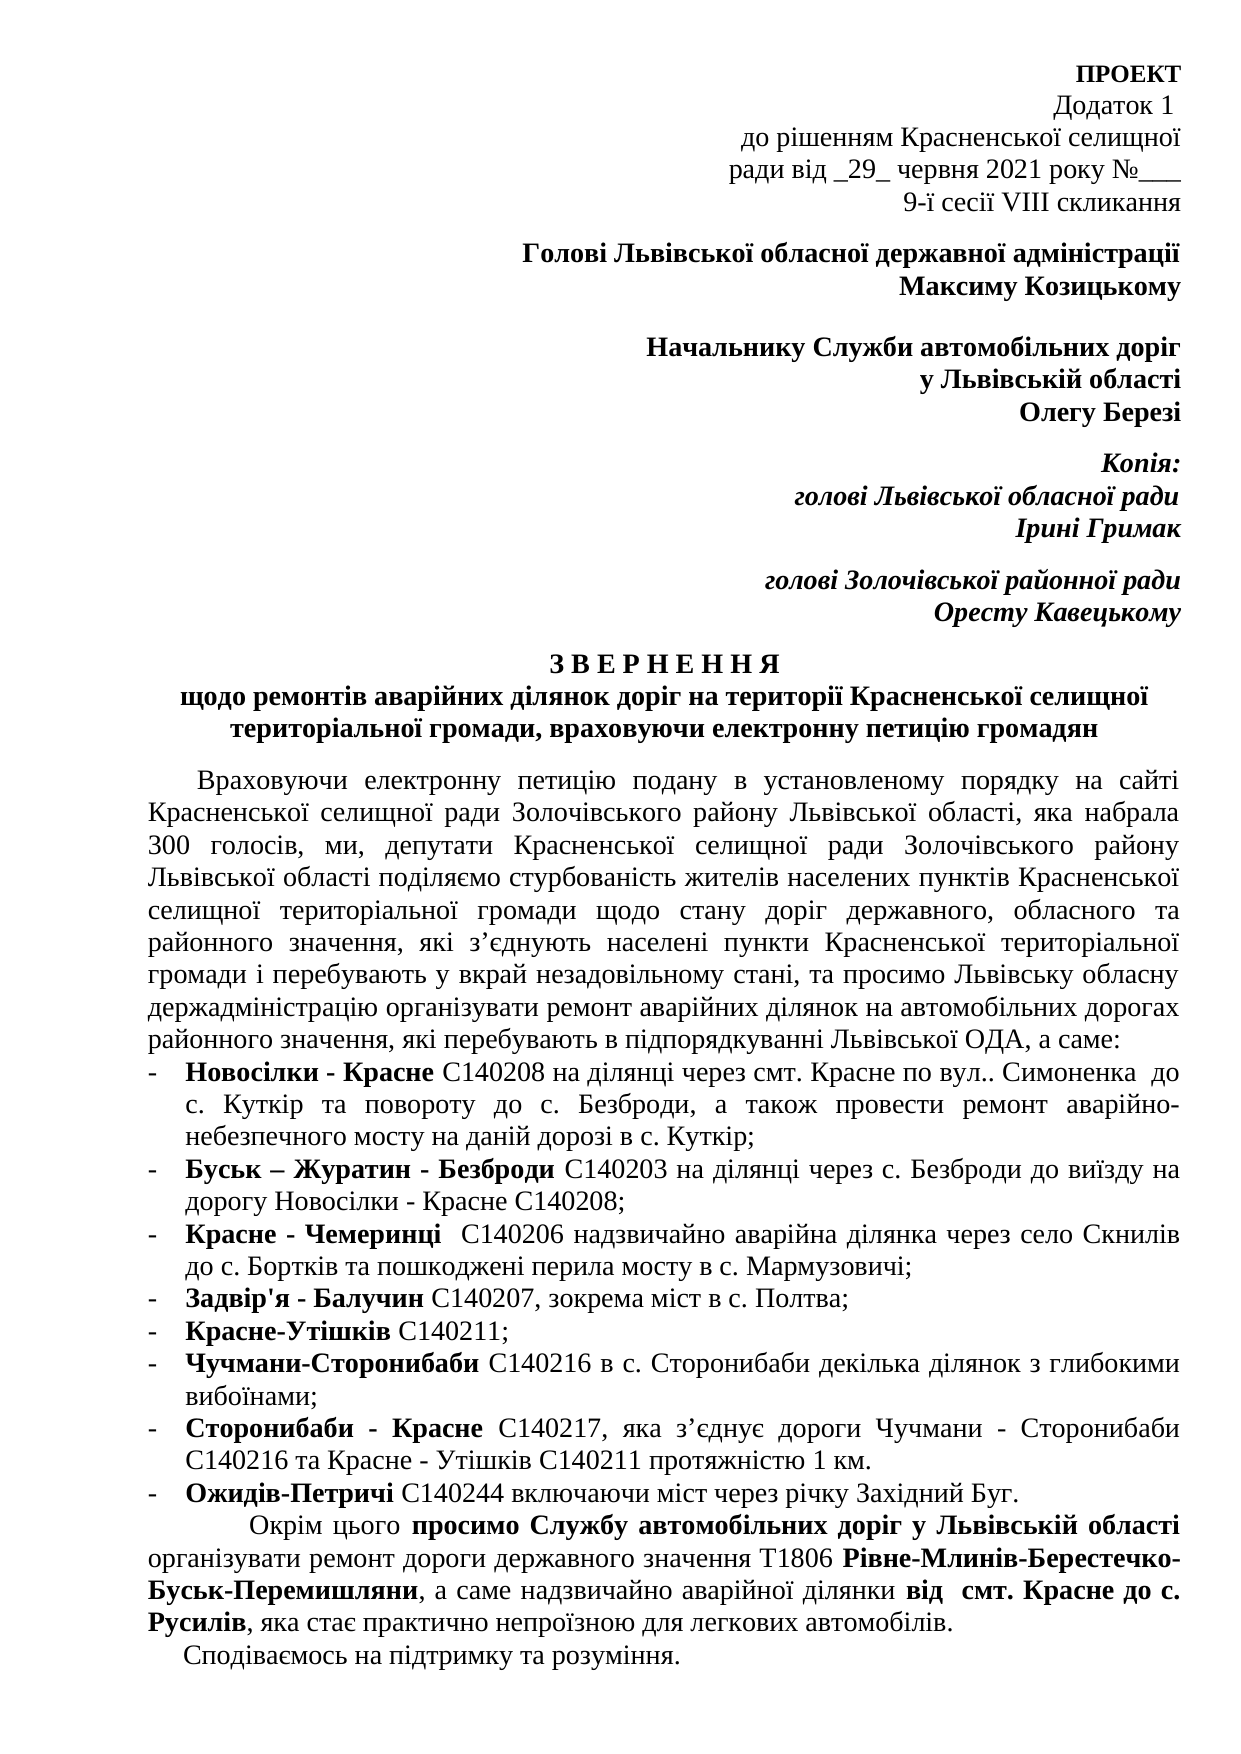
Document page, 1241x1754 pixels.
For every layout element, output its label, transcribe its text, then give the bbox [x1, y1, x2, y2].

text до рішенням Красненської селищної [148, 120, 1181, 153]
text Ірині Гримак [148, 511, 1181, 544]
text Голові Львівської обласної державної адміністрації Максиму Козицькому [148, 237, 1181, 301]
text Додаток 1 [148, 88, 1181, 120]
list Задвір'я - Балучин С140207, зокрема міст в с. Полтва; [148, 1281, 1181, 1314]
text Сподіваємось на підтримку та розуміння. [148, 1638, 1181, 1670]
list Сторонибаби - Красне С140217, яка з’єднує дороги Чучмани - Сторонибаби С140216 та Красне - Утішків С140211 протяжністю 1 км. [148, 1411, 1181, 1476]
text голові Львівської обласної ради [148, 479, 1181, 511]
text Окрім цього просимо Службу автомобільних доріг у Львівській області організувати ремонт дороги державного значення Т1806 Рівне-Млинів-Берестечко-Буськ-Перемишляни, а саме надзвичайно аварійної ділянки від смт. Красне до с. Русилів, яка стає практично непроїзною для легкових автомобілів. [148, 1508, 1181, 1638]
list Ожидів-Петричі С140244 включаючи міст через річку Західний Буг. [148, 1476, 1181, 1508]
text Оресту Кавецькому [148, 595, 1181, 628]
list Буськ – Журатин - Безброди С140203 на ділянці через с. Безброди до виїзду на дорогу Новосілки - Красне С140208; [148, 1152, 1181, 1217]
text щодо ремонтів аварійних ділянок доріг на території Красненської селищної територіальної громади, враховуючи електронну петицію громадян [148, 679, 1181, 744]
list Красне-Утішків С140211; [148, 1314, 1181, 1346]
list Красне - Чемеринці С140206 надзвичайно аварійна ділянка через село Скнилів до с. Бортків та пошкоджені перила мосту в с. Мармузовичі; [148, 1217, 1181, 1281]
text ПРОЕКТ [148, 59, 1181, 88]
text ради від _29_ червня 2021 року №___ [148, 153, 1181, 185]
text Враховуючи електронну петицію подану в установленому порядку на сайті Красненської селищної ради Золочівського району Львівської області, яка набрала 300 голосів, ми, депутати Красненської селищної ради Золочівського району Львівської області поділяємо стурбованість жителів населених пунктів Красненської селищної територіальної громади щодо стану доріг державного, обласного та районного значення, які з’єднують населені пункти Красненської територіальної громади і перебувають у вкрай незадовільному стані, та просимо Львівську обласну держадміністрацію організувати ремонт аварійних ділянок на автомобільних дорогах районного значення, які перебувають в підпорядкуванні Львівської ОДА, а саме: [148, 763, 1181, 1055]
text З В Е Р Н Е Н Н Я [148, 647, 1181, 679]
text у Львівській області [148, 362, 1181, 395]
text 9-ї сесії VІІІ скликання [148, 185, 1181, 217]
list Чучмани-Сторонибаби С140216 в с. Сторонибаби декілька ділянок з глибокими вибоїнами; [148, 1346, 1181, 1411]
text Копія: [148, 446, 1181, 479]
text Начальнику Служби автомобільних доріг [148, 330, 1181, 362]
text Олегу Березі [148, 395, 1181, 427]
list Новосілки - Красне С140208 на ділянці через смт. Красне по вул.. Симоненка до с. Куткір та повороту до с. Безброди, а також провести ремонт аварійно-небезпечного мосту на даній дорозі в с. Куткір; [148, 1055, 1181, 1152]
text голові Золочівської районної ради [148, 563, 1181, 595]
